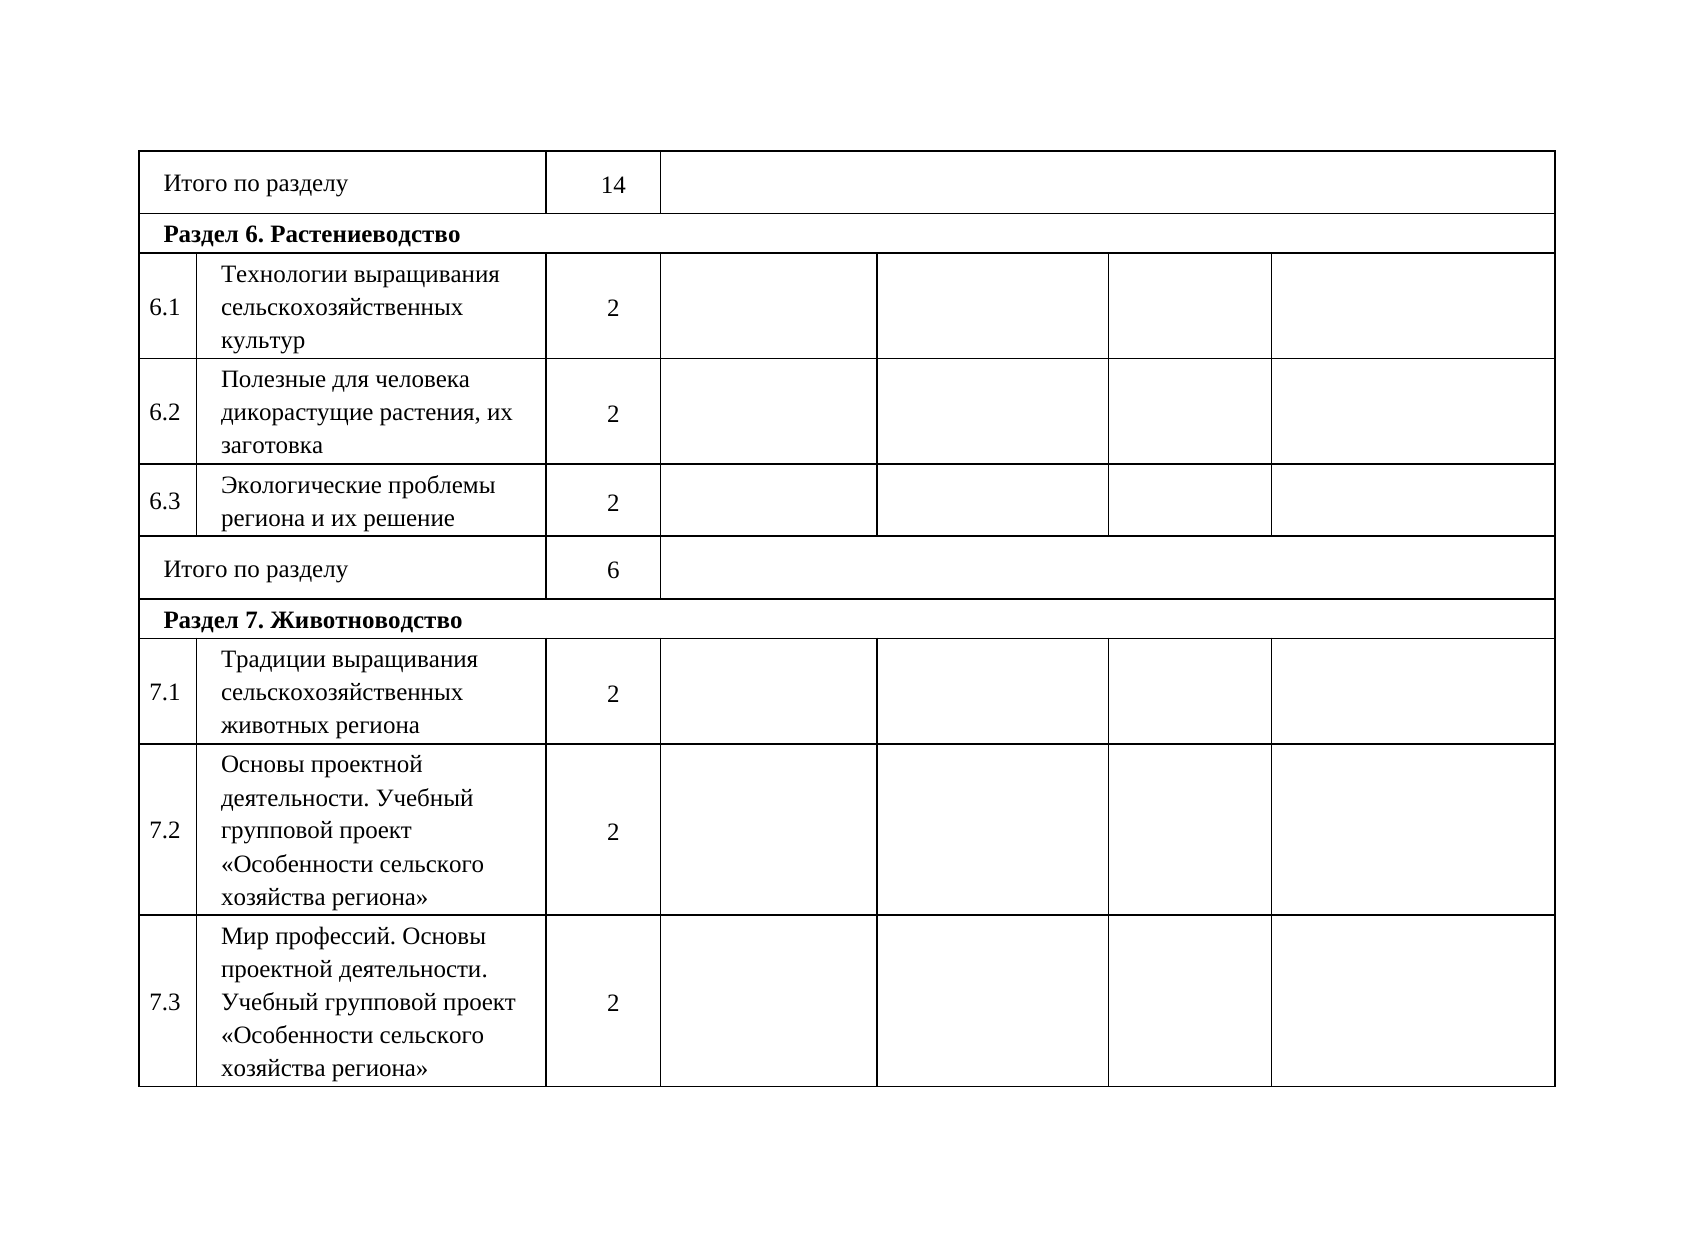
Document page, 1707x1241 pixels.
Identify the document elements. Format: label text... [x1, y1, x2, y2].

table_cell Традиции выращивания сельскохозяйственных животных региона [197, 639, 545, 743]
table_cell [878, 359, 1108, 463]
table_cell [1109, 745, 1271, 914]
table_cell [1272, 639, 1554, 743]
table_cell [661, 359, 876, 463]
table_cell [1109, 254, 1271, 357]
table_cell [1109, 359, 1271, 463]
table_cell 2 [547, 916, 660, 1086]
table_cell [878, 916, 1108, 1086]
table_cell 2 [547, 639, 660, 743]
table_cell 2 [547, 359, 660, 463]
table_cell [661, 916, 876, 1086]
table_cell [661, 465, 876, 535]
table_cell Раздел 7. Животноводство [140, 600, 1554, 637]
table_cell [878, 745, 1108, 914]
table_cell Технологии выращивания сельскохозяйственных культур [197, 254, 545, 357]
table_cell [661, 254, 876, 357]
table_cell 6.2 [140, 359, 196, 463]
table_cell [1272, 254, 1554, 357]
table_cell [1272, 745, 1554, 914]
table_cell [1272, 916, 1554, 1086]
table_cell [1272, 359, 1554, 463]
table_cell Полезные для человека дикорастущие растения, их заготовка [197, 359, 545, 463]
table_cell Экологические проблемы региона и их решение [197, 465, 545, 535]
table_cell [1109, 639, 1271, 743]
table_cell 14 [547, 152, 660, 213]
table_cell Раздел 6. Растениеводство [140, 214, 1554, 252]
table_cell 2 [547, 254, 660, 357]
table_cell [1272, 465, 1554, 535]
table_cell 6.1 [140, 254, 196, 357]
table_cell [661, 537, 1554, 598]
table_cell 6 [547, 537, 660, 598]
table_cell 7.2 [140, 745, 196, 914]
table_cell 7.1 [140, 639, 196, 743]
table_cell [878, 465, 1108, 535]
table_cell 2 [547, 465, 660, 535]
table_cell Итого по разделу [140, 152, 545, 213]
table_cell [1109, 465, 1271, 535]
table_cell 7.3 [140, 916, 196, 1086]
table_cell Мир профессий. Основы проектной деятельности. Учебный групповой проект «Особенности сельского хозяйства региона» [197, 916, 545, 1086]
table_cell Итого по разделу [140, 537, 545, 598]
table_cell [661, 152, 1554, 213]
table_cell [1109, 916, 1271, 1086]
table_cell [878, 639, 1108, 743]
table_cell 2 [547, 745, 660, 914]
table_cell 6.3 [140, 465, 196, 535]
table_cell [661, 745, 876, 914]
table_cell Основы проектной деятельности. Учебный групповой проект «Особенности сельского хозяйства региона» [197, 745, 545, 914]
table_cell [661, 639, 876, 743]
table_cell [878, 254, 1108, 357]
